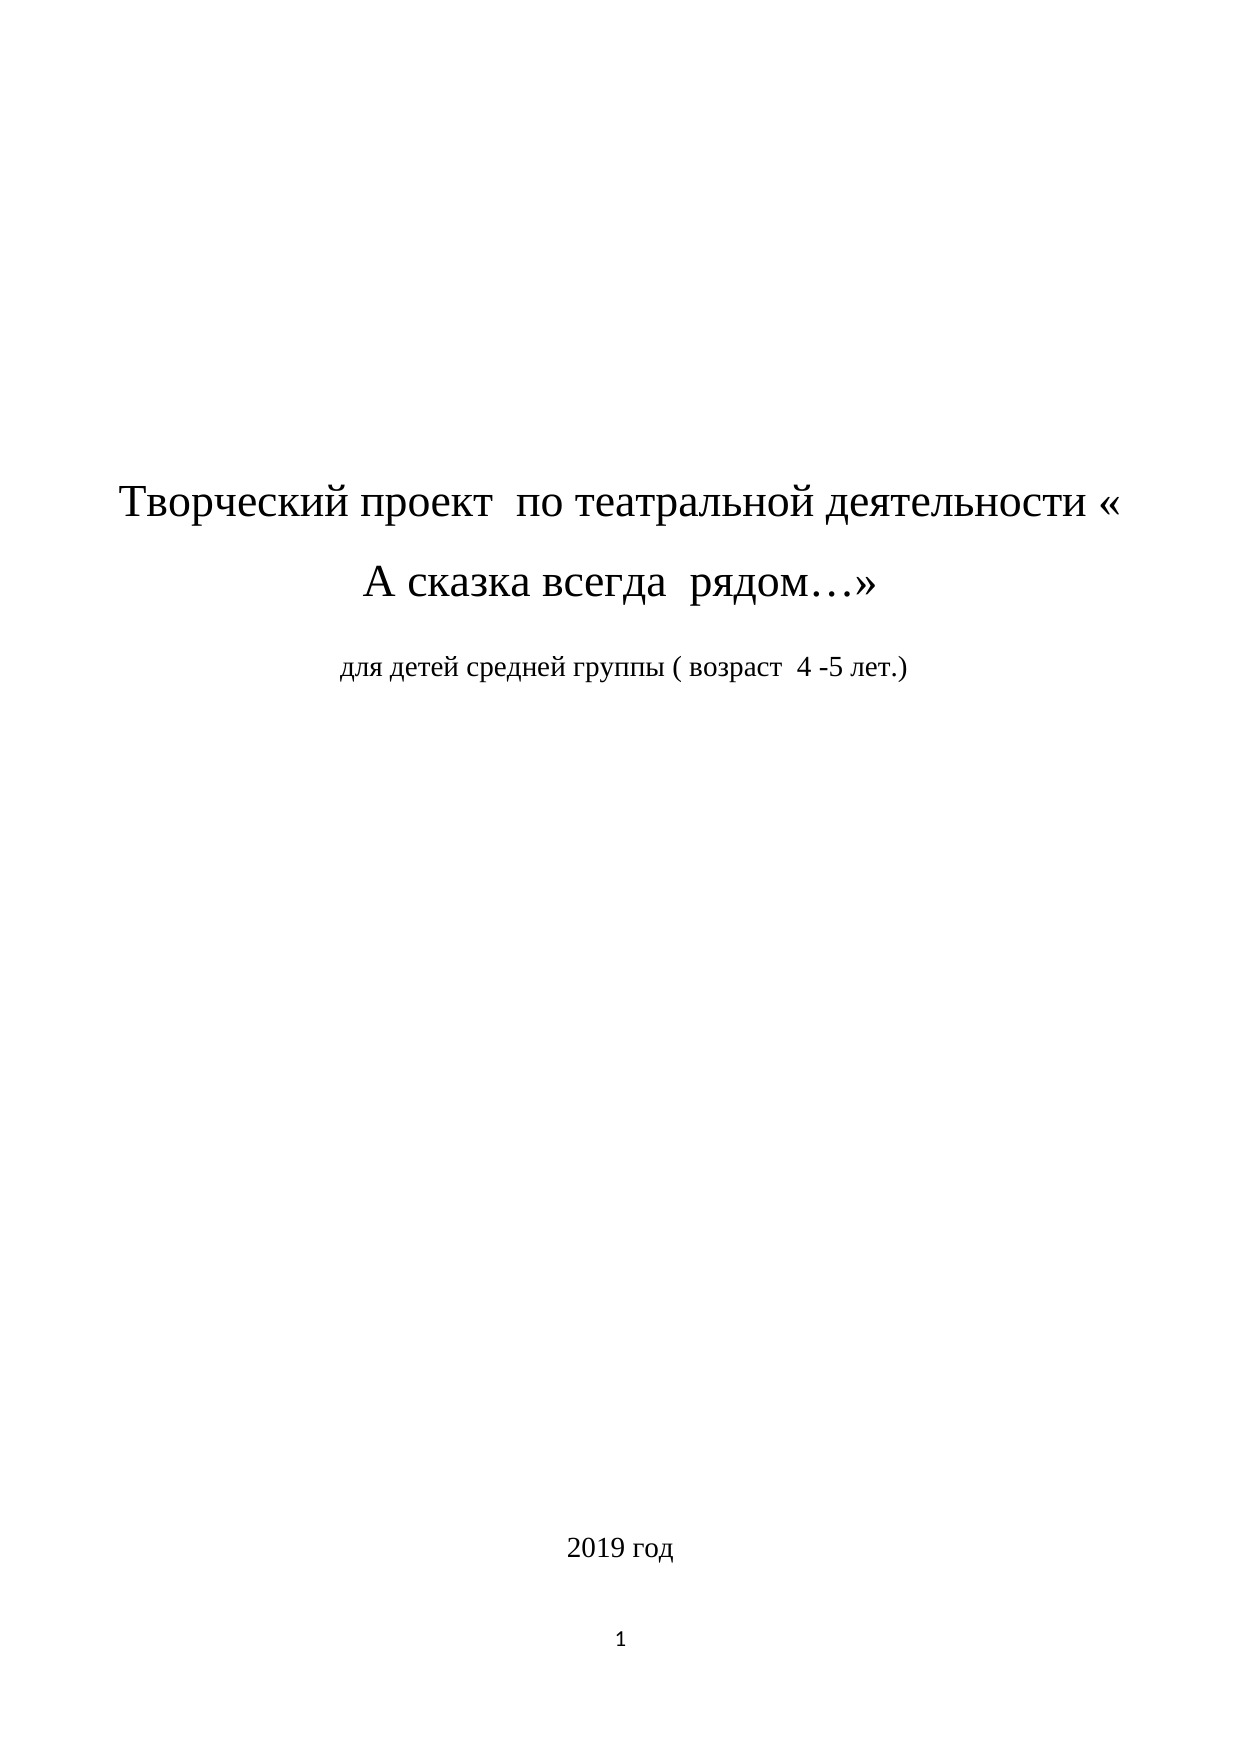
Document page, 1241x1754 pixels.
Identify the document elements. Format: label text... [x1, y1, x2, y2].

text для детей средней группы ( возраст 4 -5 лет.) [118, 649, 1122, 683]
text 2019 год [118, 1530, 1122, 1563]
text Творческий проект по театральной деятельности « А сказка всегда рядом…» [118, 474, 1122, 606]
